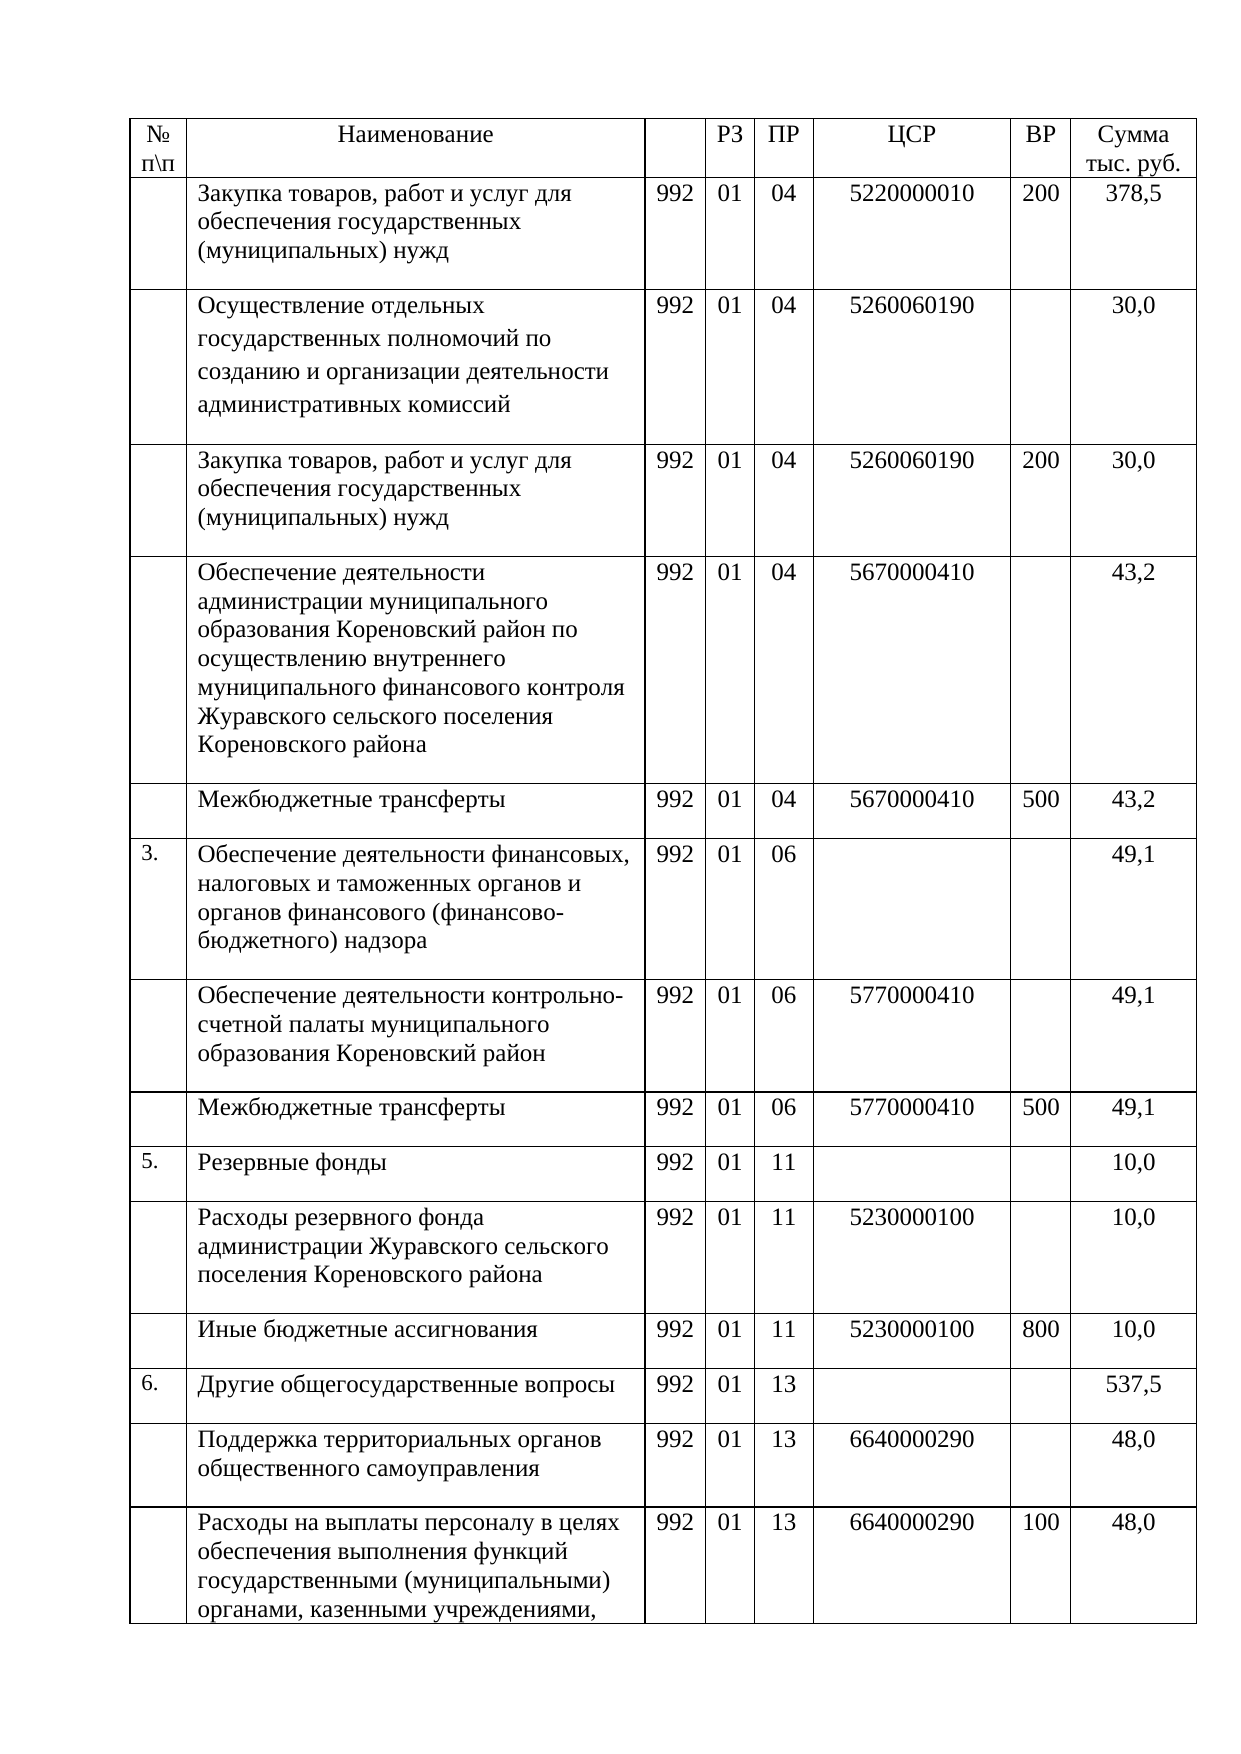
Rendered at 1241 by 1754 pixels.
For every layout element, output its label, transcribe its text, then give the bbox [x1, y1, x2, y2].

table_cell Обеспечение деятельности финансовых, налоговых и таможенных органов и органов финансового (финансово-бюджетного) надзора [187, 839, 644, 979]
table_cell Обеспечение деятельности контрольно- счетной палаты муниципального образования Кореновский район [187, 980, 644, 1091]
table_cell 01 [706, 1508, 754, 1622]
table_cell Осуществление отдельных государственных полномочий по созданию и организации деятельности административных комиссий [187, 290, 644, 444]
table_cell 992 [646, 1369, 705, 1423]
table_cell 04 [755, 784, 813, 838]
table_cell 800 [1011, 1314, 1070, 1368]
table_cell Поддержка территориальных органов общественного самоуправления [187, 1424, 644, 1506]
table_cell 48,0 [1071, 1508, 1196, 1622]
table_cell [131, 1508, 186, 1622]
table_cell 01 [706, 445, 754, 556]
table_cell [131, 290, 186, 444]
table_cell 01 [706, 1093, 754, 1146]
table_cell 992 [646, 980, 705, 1091]
table_cell 992 [646, 557, 705, 783]
table_cell 04 [755, 178, 813, 289]
table_cell 13 [755, 1508, 813, 1622]
table_cell 49,1 [1071, 980, 1196, 1091]
table_cell 5260060190 [814, 290, 1010, 444]
table_cell [1011, 1424, 1070, 1506]
table_cell 992 [646, 445, 705, 556]
table_cell 11 [755, 1314, 813, 1368]
table_cell 992 [646, 1508, 705, 1622]
table_cell 10,0 [1071, 1202, 1196, 1313]
table_cell 43,2 [1071, 784, 1196, 838]
table_cell 01 [706, 290, 754, 444]
table_header Сумма тыс. руб. [1071, 119, 1196, 177]
table_cell 5770000410 [814, 980, 1010, 1091]
table_cell [814, 1147, 1010, 1201]
table_cell 43,2 [1071, 557, 1196, 783]
table_cell 5670000410 [814, 784, 1010, 838]
table_cell Расходы резервного фонда администрации Журавского сельского поселения Кореновского района [187, 1202, 644, 1313]
table_cell 13 [755, 1424, 813, 1506]
table_cell 992 [646, 290, 705, 444]
table_cell 6. [131, 1369, 186, 1423]
table_header Наименование [187, 119, 644, 177]
table_cell 01 [706, 1202, 754, 1313]
table_cell 992 [646, 1424, 705, 1506]
table_cell 01 [706, 557, 754, 783]
table_cell 01 [706, 980, 754, 1091]
table_cell 01 [706, 1369, 754, 1423]
table_cell Резервные фонды [187, 1147, 644, 1201]
table_header ВР [1011, 119, 1070, 177]
table_cell [131, 178, 186, 289]
table_cell [1011, 290, 1070, 444]
table_cell 49,1 [1071, 839, 1196, 979]
table_cell 992 [646, 1314, 705, 1368]
table_cell 3. [131, 839, 186, 979]
table_cell 11 [755, 1202, 813, 1313]
table_cell [131, 1093, 186, 1146]
table_cell 11 [755, 1147, 813, 1201]
table_header № п\п [131, 119, 186, 177]
table_cell 06 [755, 980, 813, 1091]
table_cell 01 [706, 1147, 754, 1201]
table_cell Межбюджетные трансферты [187, 784, 644, 838]
table_cell 537,5 [1071, 1369, 1196, 1423]
table_cell Закупка товаров, работ и услуг для обеспечения государственных (муниципальных) нужд [187, 445, 644, 556]
table_cell 200 [1011, 178, 1070, 289]
table_cell Обеспечение деятельности администрации муниципального образования Кореновский район по осуществлению внутреннего муниципального финансового контроля Журавского сельского поселения Кореновского района [187, 557, 644, 783]
table_cell 200 [1011, 445, 1070, 556]
table_cell [1011, 1147, 1070, 1201]
table_cell 01 [706, 1314, 754, 1368]
table_cell 992 [646, 1147, 705, 1201]
table_cell Иные бюджетные ассигнования [187, 1314, 644, 1368]
table_cell 06 [755, 1093, 813, 1146]
table_cell 10,0 [1071, 1314, 1196, 1368]
table_cell 5. [131, 1147, 186, 1201]
table_cell [131, 784, 186, 838]
table_cell [1011, 1369, 1070, 1423]
table_cell 04 [755, 445, 813, 556]
table_cell 30,0 [1071, 445, 1196, 556]
table_cell 500 [1011, 1093, 1070, 1146]
table_cell 01 [706, 1424, 754, 1506]
table_cell [131, 980, 186, 1091]
table_cell [131, 1424, 186, 1506]
table_header ПР [755, 119, 813, 177]
table_cell 48,0 [1071, 1424, 1196, 1506]
table_cell 992 [646, 1202, 705, 1313]
table_cell 500 [1011, 784, 1070, 838]
table_cell [131, 1314, 186, 1368]
table_cell 5670000410 [814, 557, 1010, 783]
table_cell 6640000290 [814, 1508, 1010, 1622]
table_cell 6640000290 [814, 1424, 1010, 1506]
table_cell 100 [1011, 1508, 1070, 1622]
table_cell Другие общегосударственные вопросы [187, 1369, 644, 1423]
table_cell 01 [706, 178, 754, 289]
table_cell [1011, 980, 1070, 1091]
table_cell 992 [646, 178, 705, 289]
table_cell [1011, 839, 1070, 979]
table_cell [1011, 1202, 1070, 1313]
table_cell 5220000010 [814, 178, 1010, 289]
table_cell 04 [755, 557, 813, 783]
table_header ЦСР [814, 119, 1010, 177]
table_header РЗ [706, 119, 754, 177]
table_cell 01 [706, 784, 754, 838]
table_cell 10,0 [1071, 1147, 1196, 1201]
table_cell [814, 1369, 1010, 1423]
table_cell [131, 445, 186, 556]
table_cell 5230000100 [814, 1202, 1010, 1313]
table_cell 5230000100 [814, 1314, 1010, 1368]
table_cell 01 [706, 839, 754, 979]
table_cell 13 [755, 1369, 813, 1423]
table_cell [814, 839, 1010, 979]
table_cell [187, 1508, 644, 1622]
table_cell 992 [646, 1093, 705, 1146]
table_cell 378,5 [1071, 178, 1196, 289]
table_cell 30,0 [1071, 290, 1196, 444]
table_cell 49,1 [1071, 1093, 1196, 1146]
table_cell [1011, 557, 1070, 783]
table_cell 992 [646, 784, 705, 838]
table_cell 04 [755, 290, 813, 444]
table_cell Закупка товаров, работ и услуг для обеспечения государственных (муниципальных) нужд [187, 178, 644, 289]
table_cell 06 [755, 839, 813, 979]
table_cell Межбюджетные трансферты [187, 1093, 644, 1146]
table_cell 992 [646, 839, 705, 979]
table_cell [131, 1202, 186, 1313]
table_cell [131, 557, 186, 783]
table_cell 5770000410 [814, 1093, 1010, 1146]
table_cell 5260060190 [814, 445, 1010, 556]
table_header [646, 119, 705, 177]
